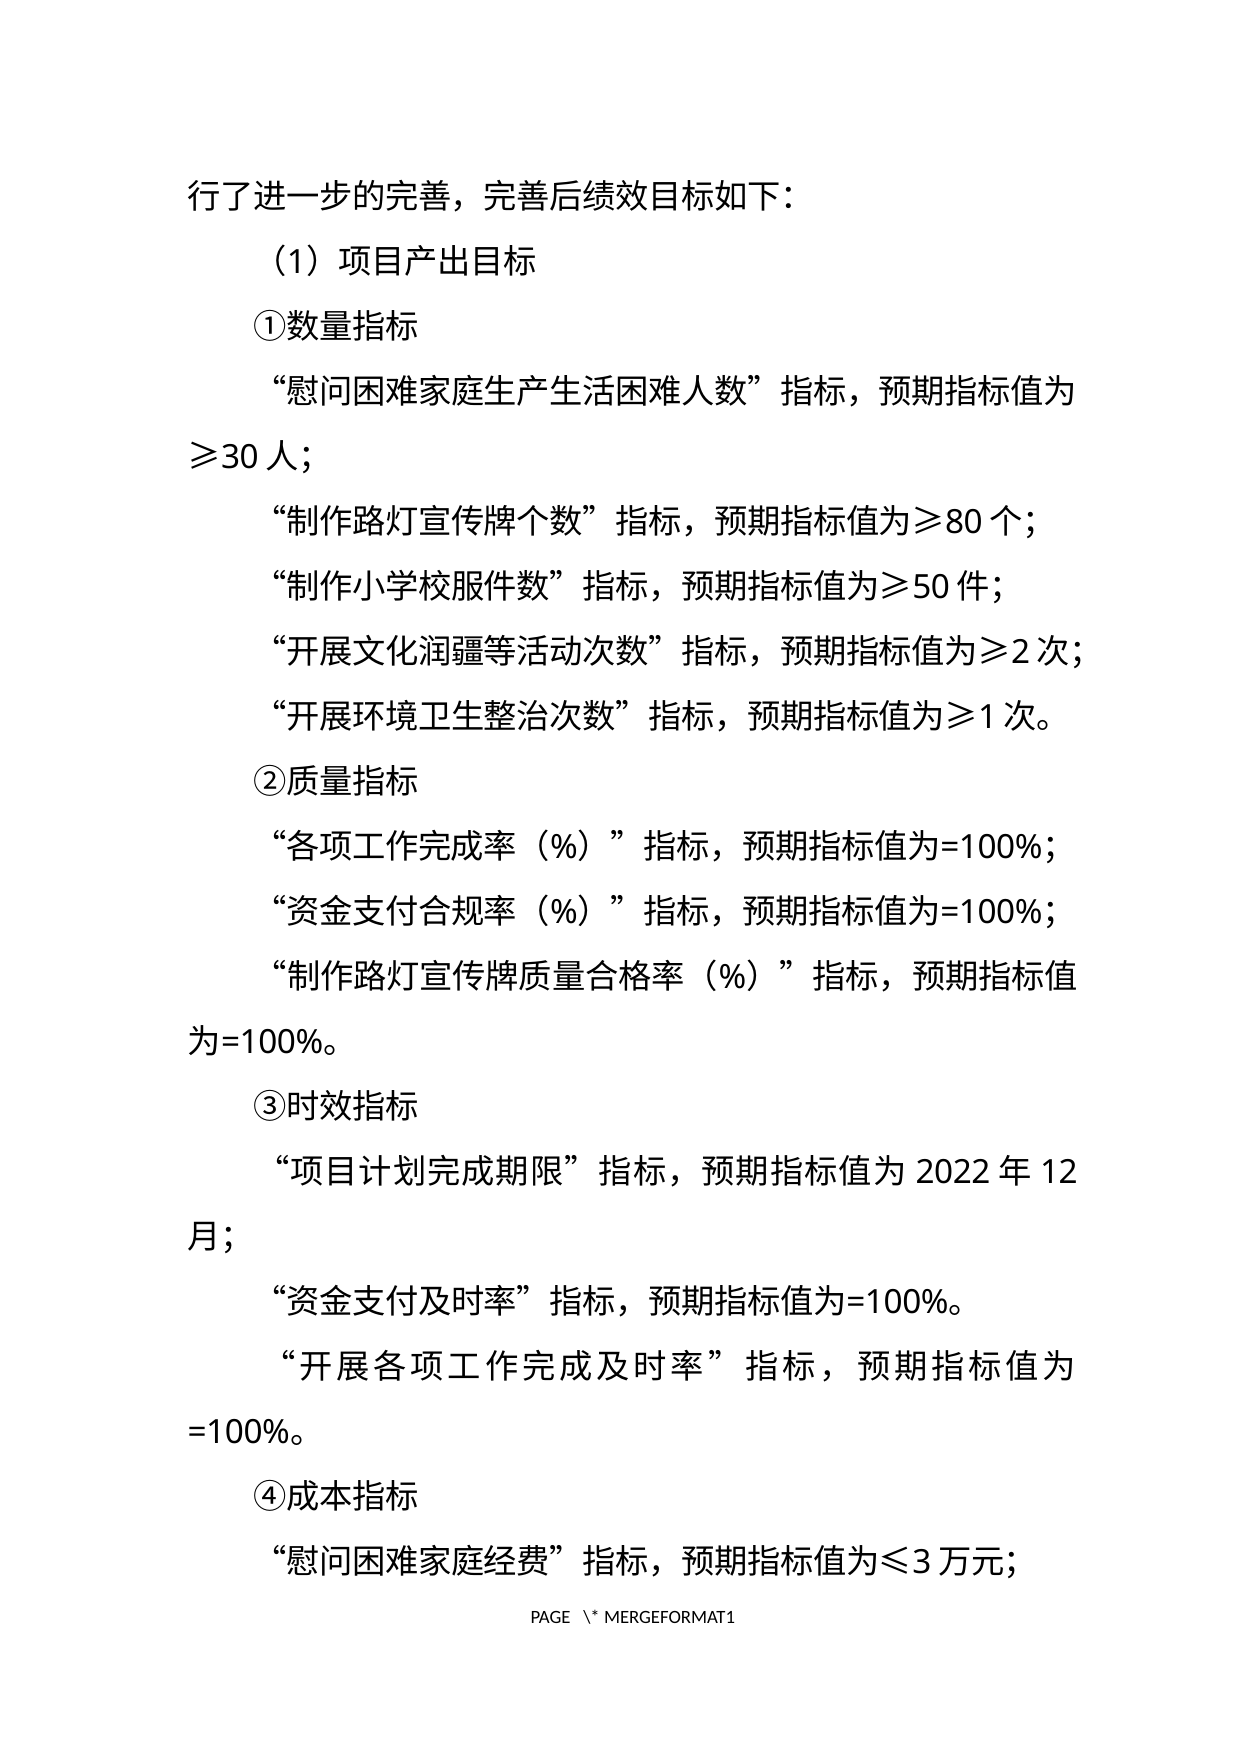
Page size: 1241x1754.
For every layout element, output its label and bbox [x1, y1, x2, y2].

text [187, 162, 1078, 1592]
